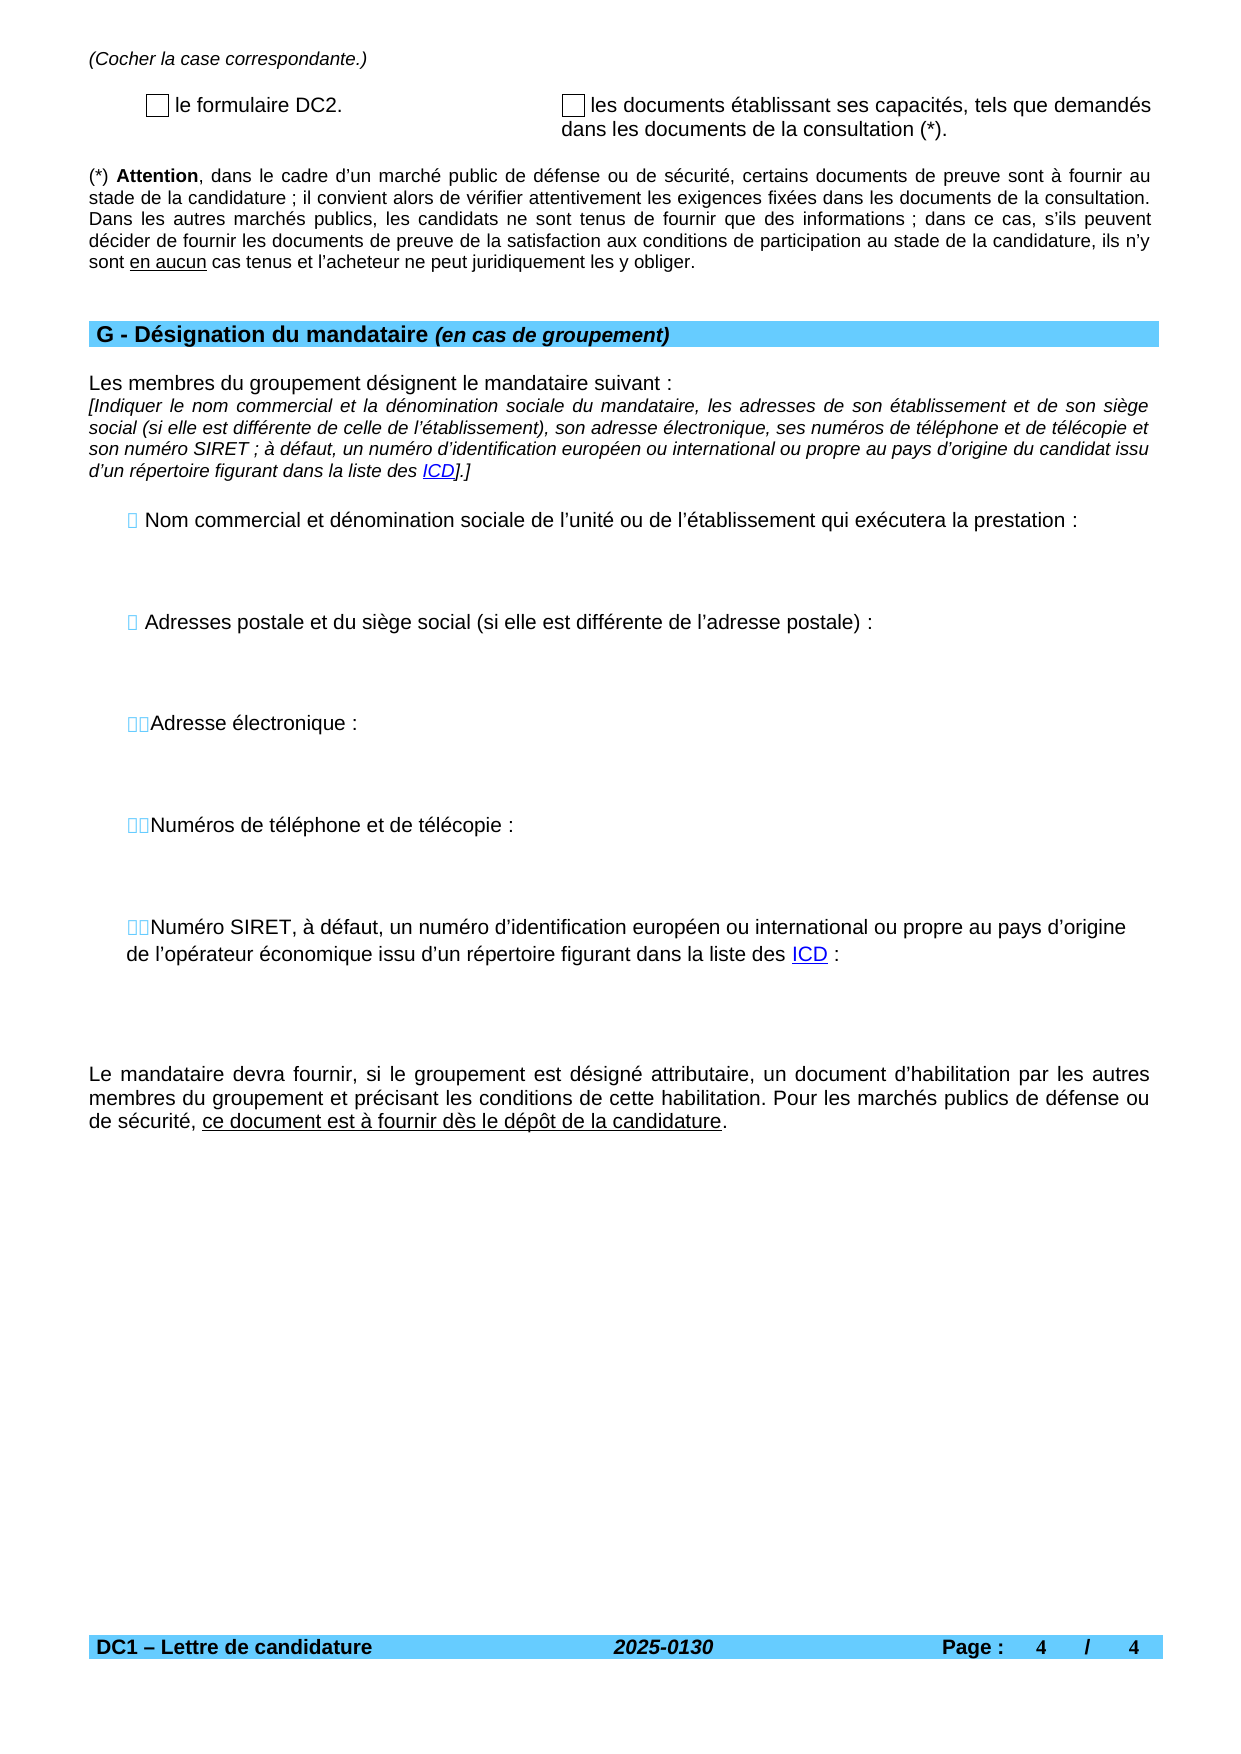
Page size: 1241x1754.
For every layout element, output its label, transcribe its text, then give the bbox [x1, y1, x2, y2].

text Le mandataire devra fournir, si le groupement est désigné attributaire, un document d’habilitation par les autres membres du groupement et précisant les conditions de cette habilitation. Pour les marchés publics de défense ou de sécurité, ce document est à fournir dès le dépôt de la candidature. [89, 1061, 1152, 1133]
text Adresse électronique : [126, 708, 1152, 738]
text (*) Attention, dans le cadre d’un marché public de défense ou de sécurité, certains documents de preuve sont à fournir au stade de la candidature ; il convient alors de vérifier attentivement les exigences fixées dans les documents de la consultation. Dans les autres marchés publics, les candidats ne sont tenus de fournir que des informations ; dans ce cas, s’ils peuvent décider de fournir les documents de preuve de la satisfaction aux conditions de participation au stade de la candidature, ils n’y sont en aucun cas tenus et l’acheteur ne peut juridiquement les y obliger. [89, 165, 1152, 273]
text [Indiquer le nom commercial et la dénomination sociale du mandataire, les adresses de son établissement et de son siège social (si elle est différente de celle de l’établissement), son adresse électronique, ses numéros de téléphone et de télécopie et son numéro SIRET ; à défaut, un numéro d’identification européen ou international ou propre au pays d’origine du candidat issu d’un répertoire figurant dans la liste des ICD].] [89, 395, 1152, 481]
text le formulaire DC2. les documents établissant ses capacités, tels que demandés dans les documents de la consultation (*). [146, 93, 1152, 141]
table_header G - Désignation du mandataire (en cas de groupement) [89, 321, 1159, 347]
text Numéros de téléphone et de télécopie : [126, 810, 1152, 840]
text  Adresses postale et du siège social (si elle est différente de l’adresse postale) : [126, 607, 1152, 637]
text  Nom commercial et dénomination sociale de l’unité ou de l’établissement qui exécutera la prestation : [126, 505, 1152, 535]
text (Cocher la case correspondante.) [89, 47, 1152, 69]
text Les membres du groupement désignent le mandataire suivant : [89, 371, 1152, 395]
text Numéro SIRET, à défaut, un numéro d’identification européen ou international ou propre au pays d’origine de l’opérateur économique issu d’un répertoire figurant dans la liste des ICD : [126, 912, 1152, 966]
